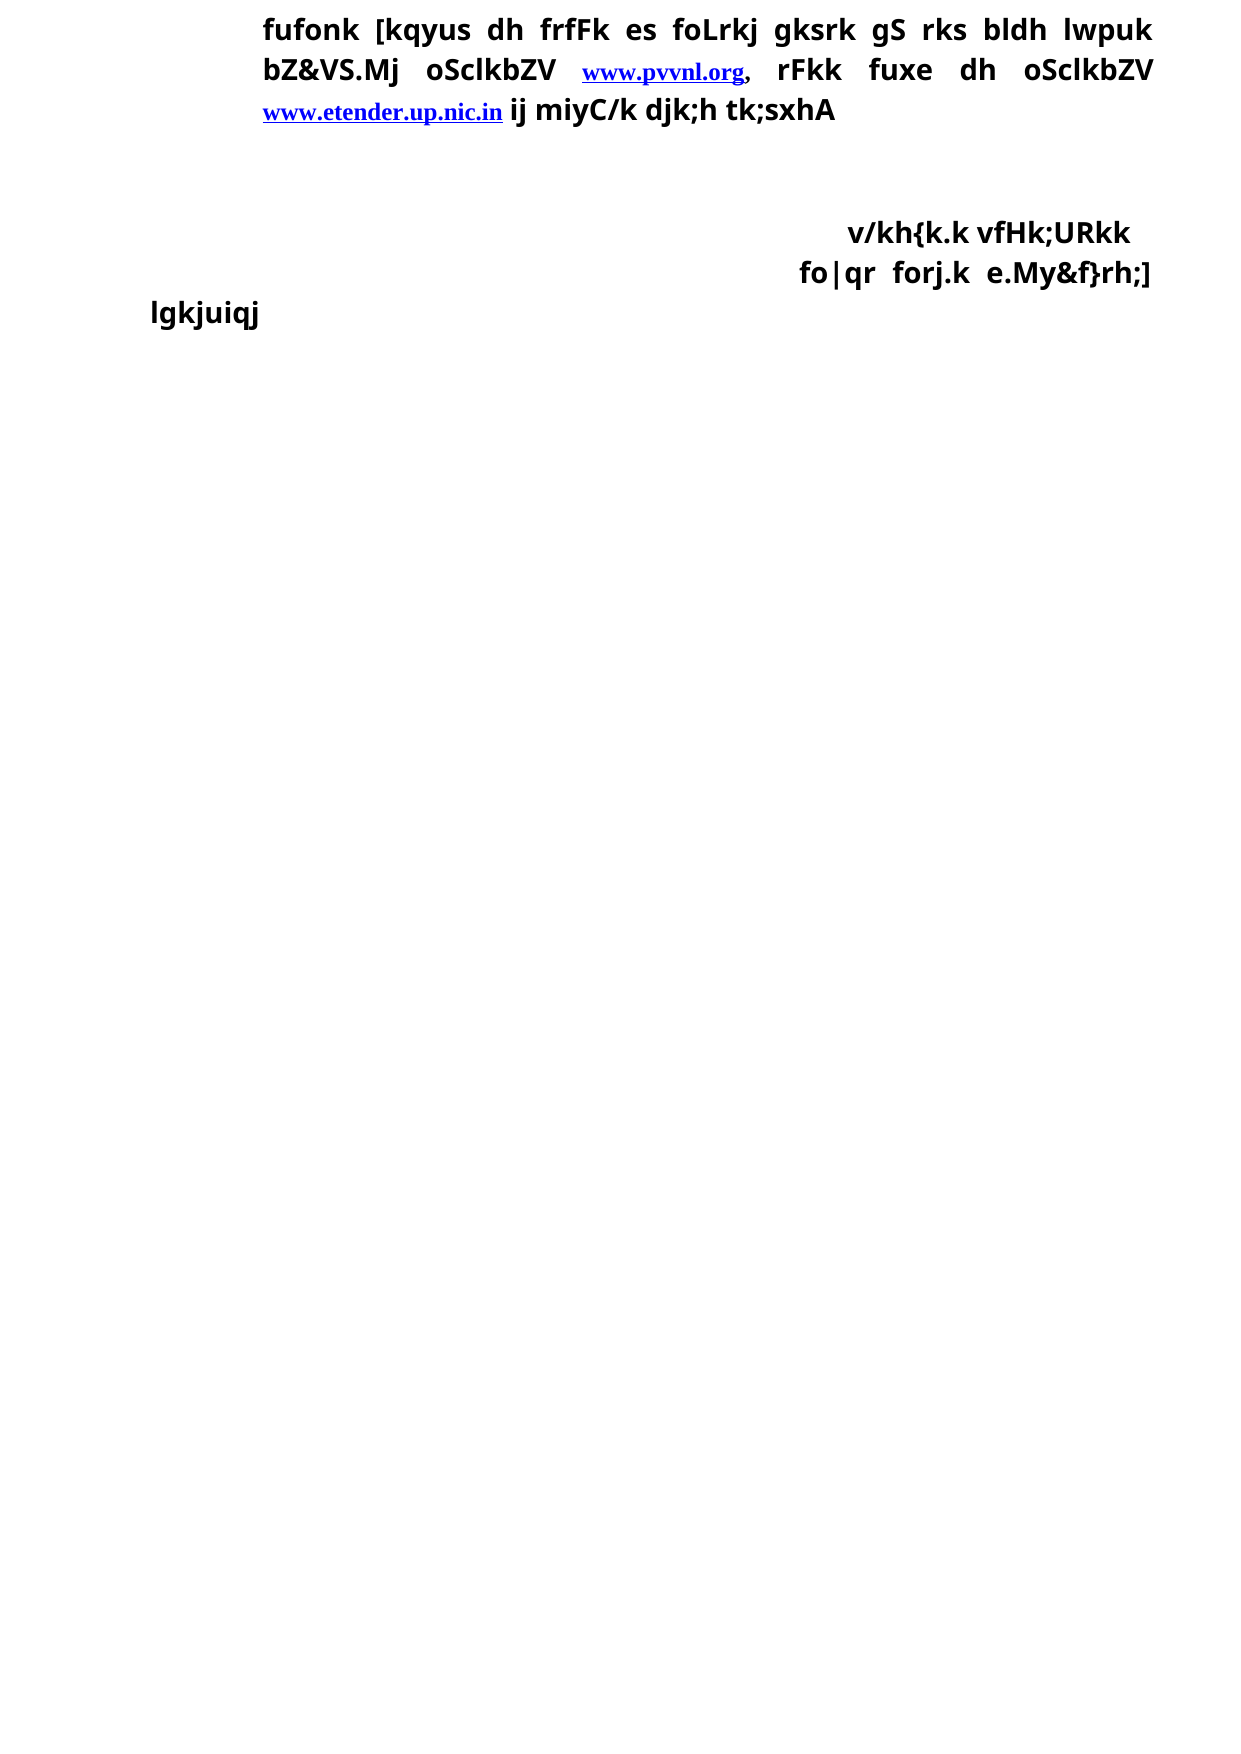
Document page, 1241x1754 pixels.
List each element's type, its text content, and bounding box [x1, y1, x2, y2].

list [262, 9, 1154, 128]
text v/kh{k.k vfHk;URkk [150, 212, 1152, 252]
text fo|qr forj.k e.My&f}rh;] lgkjuiqj [150, 252, 1152, 332]
